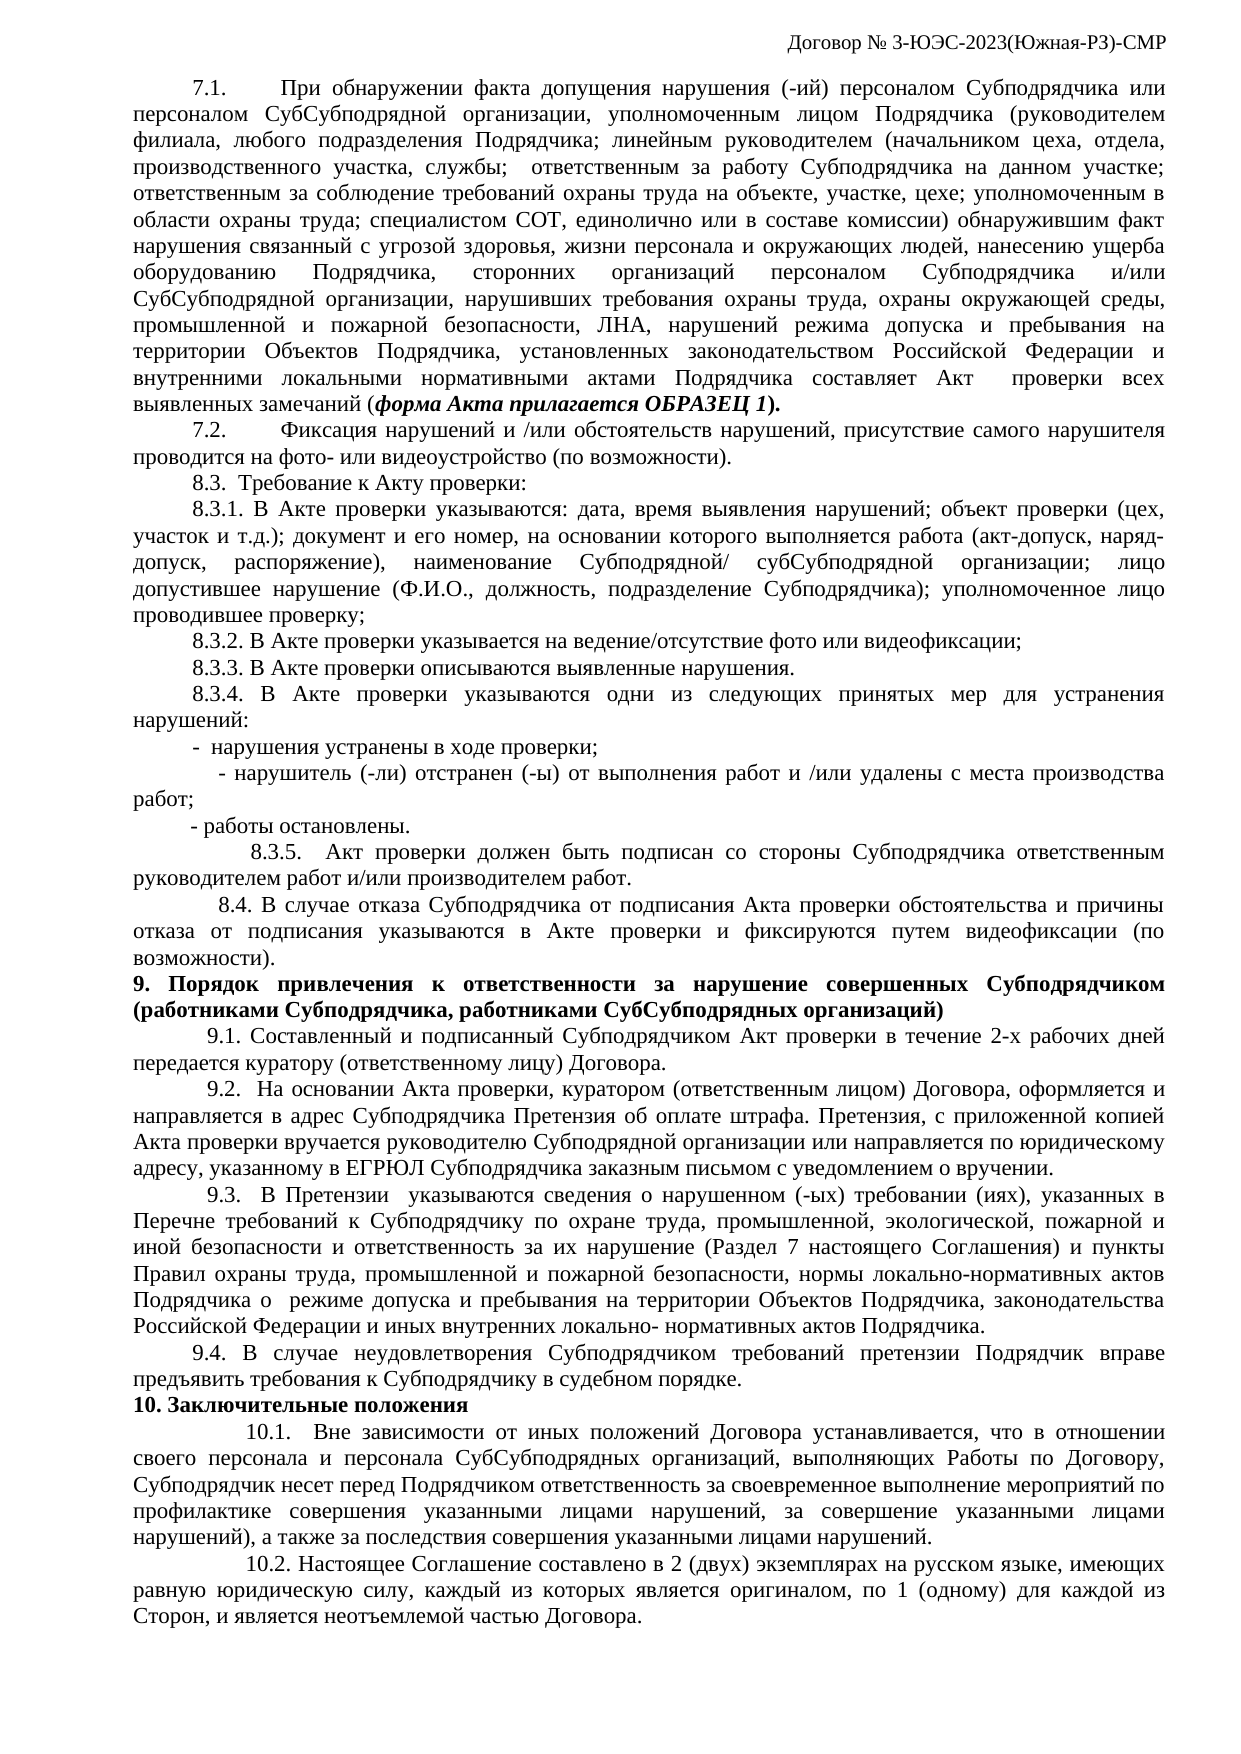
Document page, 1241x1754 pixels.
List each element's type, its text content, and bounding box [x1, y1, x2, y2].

text 9. Порядок привлечения к ответственности за нарушение совершенных Субподрядчиком (работниками Субподрядчика, работниками СубСубподрядных организаций) [133, 970, 1167, 1023]
text 9.2. На основании Акта проверки, куратором (ответственным лицом) Договора, оформляется и направляется в адрес Субподрядчика Претензия об оплате штрафа. Претензия, с приложенной копией Акта проверки вручается руководителю Субподрядной организации или направляется по юридическому адресу, указанному в ЕГРЮЛ Субподрядчика заказным письмом с уведомлением о вручении. [133, 1075, 1167, 1181]
text 9.4. В случае неудовлетворения Субподрядчиком требований претензии Подрядчик вправе предъявить требования к Субподрядчику в судебном порядке. [133, 1339, 1167, 1392]
text 8.3.3. В Акте проверки описываются выявленные нарушения. [133, 654, 1167, 680]
list Фиксация нарушений и /или обстоятельств нарушений, присутствие самого нарушителя проводится на фото- или видеоустройство (по возможности). [133, 416, 1167, 469]
list При обнаружении факта допущения нарушения (-ий) персоналом Субподрядчика или персоналом СубСубподрядной организации, уполномоченным лицом Подрядчика (руководителем филиала, любого подразделения Подрядчика; линейным руководителем (начальником цеха, отдела, производственного участка, службы; ответственным за работу Субподрядчика на данном участке; ответственным за соблюдение требований охраны труда на объекте, участке, цехе; уполномоченным в области охраны труда; специалистом СОТ, единолично или в составе комиссии) обнаружившим факт нарушения связанный с угрозой здоровья, жизни персонала и окружающих людей, нанесению ущерба оборудованию Подрядчика, сторонних организаций персоналом Субподрядчика и/или СубСубподрядной организации, нарушивших требования охраны труда, охраны окружающей среды, промышленной и пожарной безопасности, ЛНА, нарушений режима допуска и пребывания на территории Объектов Подрядчика, установленных законодательством Российской Федерации и внутренними локальными нормативными актами Подрядчика составляет Акт проверки всех выявленных замечаний (форма Акта прилагается ОБРАЗЕЦ 1). [133, 74, 1167, 416]
text 8.3.5. Акт проверки должен быть подписан со стороны Субподрядчика ответственным руководителем работ и/или производителем работ. [133, 838, 1167, 891]
text 8.4. В случае отказа Субподрядчика от подписания Акта проверки обстоятельства и причины отказа от подписания указываются в Акте проверки и фиксируются путем видеофиксации (по возможности). [133, 891, 1167, 970]
text 9.3. В Претензии указываются сведения о нарушенном (-ых) требовании (иях), указанных в Перечне требований к Субподрядчику по охране труда, промышленной, экологической, пожарной и иной безопасности и ответственность за их нарушение (Раздел 7 настоящего Соглашения) и пункты Правил охраны труда, промышленной и пожарной безопасности, нормы локально-нормативных актов Подрядчика о режиме допуска и пребывания на территории Объектов Подрядчика, законодательства Российской Федерации и иных внутренних локально- нормативных актов Подрядчика. [133, 1181, 1167, 1339]
text 8.3.2. В Акте проверки указывается на ведение/отсутствие фото или видеофиксации; [133, 627, 1167, 654]
text 8.3. Требование к Акту проверки: [133, 469, 1167, 496]
text 10.2. Настоящее Соглашение составлено в 2 (двух) экземплярах на русском языке, имеющих равную юридическую силу, каждый из которых является оригиналом, по 1 (одному) для каждой из Сторон, и является неотъемлемой частью Договора. [133, 1550, 1167, 1629]
text - работы остановлены. [133, 812, 1167, 838]
text - нарушитель (-ли) отстранен (-ы) от выполнения работ и /или удалены с места производства работ; [133, 759, 1167, 812]
text 8.3.4. В Акте проверки указываются одни из следующих принятых мер для устранения нарушений: [133, 680, 1167, 733]
text 9.1. Составленный и подписанный Субподрядчиком Акт проверки в течение 2-х рабочих дней передается куратору (ответственному лицу) Договора. [133, 1023, 1167, 1075]
text 10.1. Вне зависимости от иных положений Договора устанавливается, что в отношении своего персонала и персонала СубСубподрядных организаций, выполняющих Работы по Договору, Субподрядчик несет перед Подрядчиком ответственность за своевременное выполнение мероприятий по профилактике совершения указанными лицами нарушений, за совершение указанными лицами нарушений), а также за последствия совершения указанными лицами нарушений. [133, 1418, 1167, 1550]
text 10. Заключительные положения [133, 1392, 1167, 1418]
text 8.3.1. В Акте проверки указываются: дата, время выявления нарушений; объект проверки (цех, участок и т.д.); документ и его номер, на основании которого выполняется работа (акт-допуск, наряд-допуск, распоряжение), наименование Субподрядной/ субСубподрядной организации; лицо допустившее нарушение (Ф.И.О., должность, подразделение Субподрядчика); уполномоченное лицо проводившее проверку; [133, 496, 1167, 627]
text - нарушения устранены в ходе проверки; [133, 733, 1167, 759]
